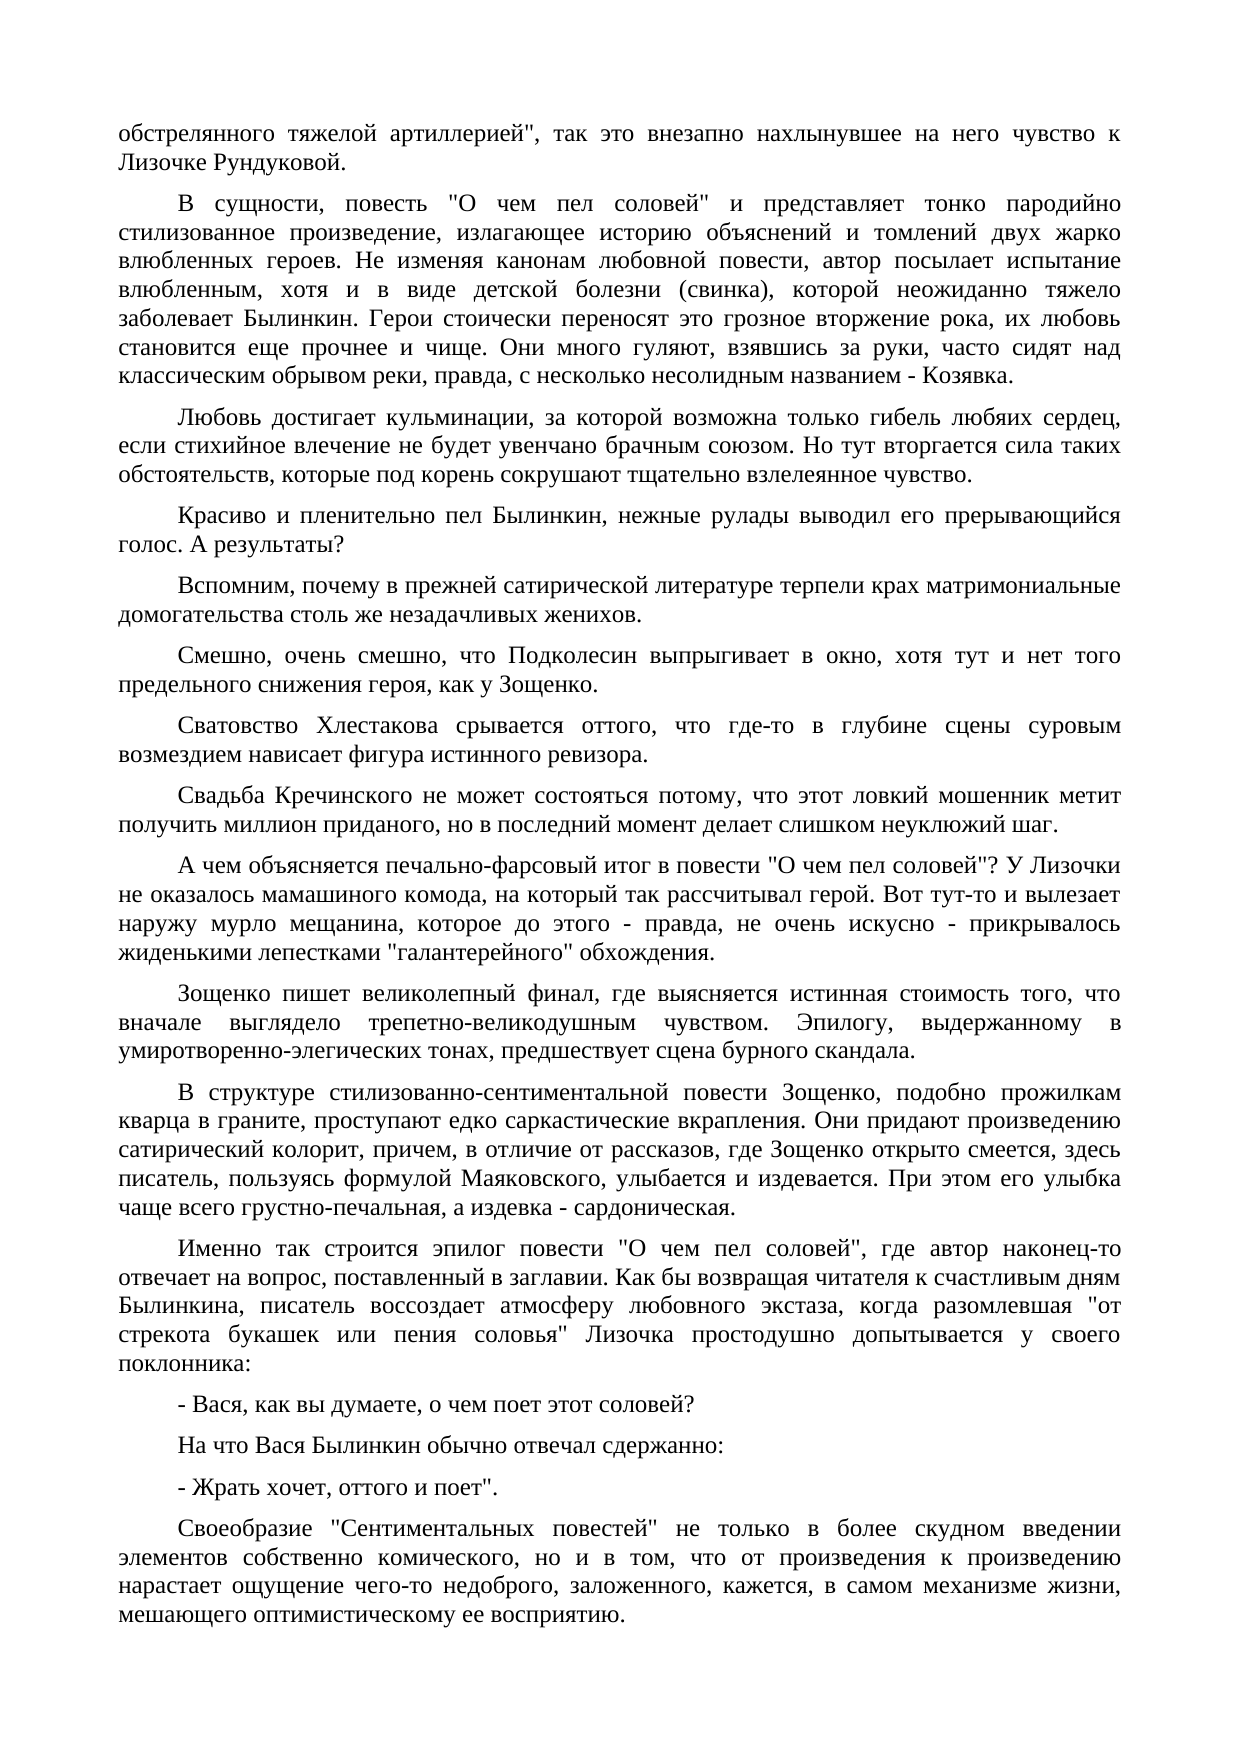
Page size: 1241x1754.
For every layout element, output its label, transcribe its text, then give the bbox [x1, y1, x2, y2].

text Смешно, очень смешно, что Подколесин выпрыгивает в окно, хотя тут и нет того предельного снижения героя, как у Зощенко. [118, 641, 1122, 698]
text Сватовство Хлестакова срывается оттого, что где-то в глубине сцены суровым возмездием нависает фигура истинного ревизора. [118, 711, 1122, 768]
text Свадьба Кречинского не может состояться потому, что этот ловкий мошенник метит получить миллион приданого, но в последний момент делает слишком неуклюжий шаг. [118, 781, 1122, 838]
text - Жрать хочет, оттого и поет". [118, 1472, 1122, 1501]
text Вспомним, почему в прежней сатирической литературе терпели крах матримониальные домогательства столь же незадачливых женихов. [118, 571, 1122, 628]
text В сущности, повесть "О чем пел соловей" и представляет тонко пародийно стилизованное произведение, излагающее историю объяснений и томлений двух жарко влюбленных героев. Не изменяя канонам любовной повести, автор посылает испытание влюбленным, хотя и в виде детской болезни (свинка), которой неожиданно тяжело заболевает Былинкин. Герои стоически переносят это грозное вторжение рока, их любовь становится еще прочнее и чище. Они много гуляют, взявшись за руки, часто сидят над классическим обрывом реки, правда, с несколько несолидным названием - Козявка. [118, 188, 1122, 389]
text Именно так строится эпилог повести "О чем пел соловей", где автор наконец-то отвечает на вопрос, поставленный в заглавии. Как бы возвращая читателя к счастливым дням Былинкина, писатель воссоздает атмосферу любовного экстаза, когда разомлевшая "от стрекота букашек или пения соловья" Лизочка простодушно допытывается у своего поклонника: [118, 1233, 1122, 1377]
text В структуре стилизованно-сентиментальной повести Зощенко, подобно прожилкам кварца в граните, проступают едко саркастические вкрапления. Они придают произведению сатирический колорит, причем, в отличие от рассказов, где Зощенко открыто смеется, здесь писатель, пользуясь формулой Маяковского, улыбается и издевается. При этом его улыбка чаще всего грустно-печальная, а издевка - сардоническая. [118, 1077, 1122, 1221]
text Любовь достигает кульминации, за которой возможна только гибель любяих сердец, если стихийное влечение не будет увенчано брачным союзом. Но тут вторгается сила таких обстоятельств, которые под корень сокрушают тщательно взлелеянное чувство. [118, 402, 1122, 488]
text Зощенко пишет великолепный финал, где выясняется истинная стоимость того, что вначале выглядело трепетно-великодушным чувством. Эпилогу, выдержанному в умиротворенно-элегических тонах, предшествует сцена бурного скандала. [118, 978, 1122, 1064]
text А чем объясняется печально-фарсовый итог в повести "О чем пел соловей"? У Лизочки не оказалось мамашиного комода, на который так рассчитывал герой. Вот тут-то и вылезает наружу мурло мещанина, которое до этого - правда, не очень искусно - прикрывалось жиденькими лепестками "галантерейного" обхождения. [118, 851, 1122, 966]
text На что Вася Былинкин обычно отвечал сдержанно: [118, 1431, 1122, 1459]
text - Вася, как вы думаете, о чем поет этот соловей? [118, 1389, 1122, 1418]
text Своеобразие "Сентиментальных повестей" не только в более скудном введении элементов собственно комического, но и в том, что от произведения к произведению нарастает ощущение чего-то недоброго, заложенного, кажется, в самом механизме жизни, мешающего оптимистическому ее восприятию. [118, 1513, 1122, 1628]
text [118, 118, 1122, 176]
text Красиво и пленительно пел Былинкин, нежные рулады выводил его прерывающийся голос. А результаты? [118, 501, 1122, 558]
